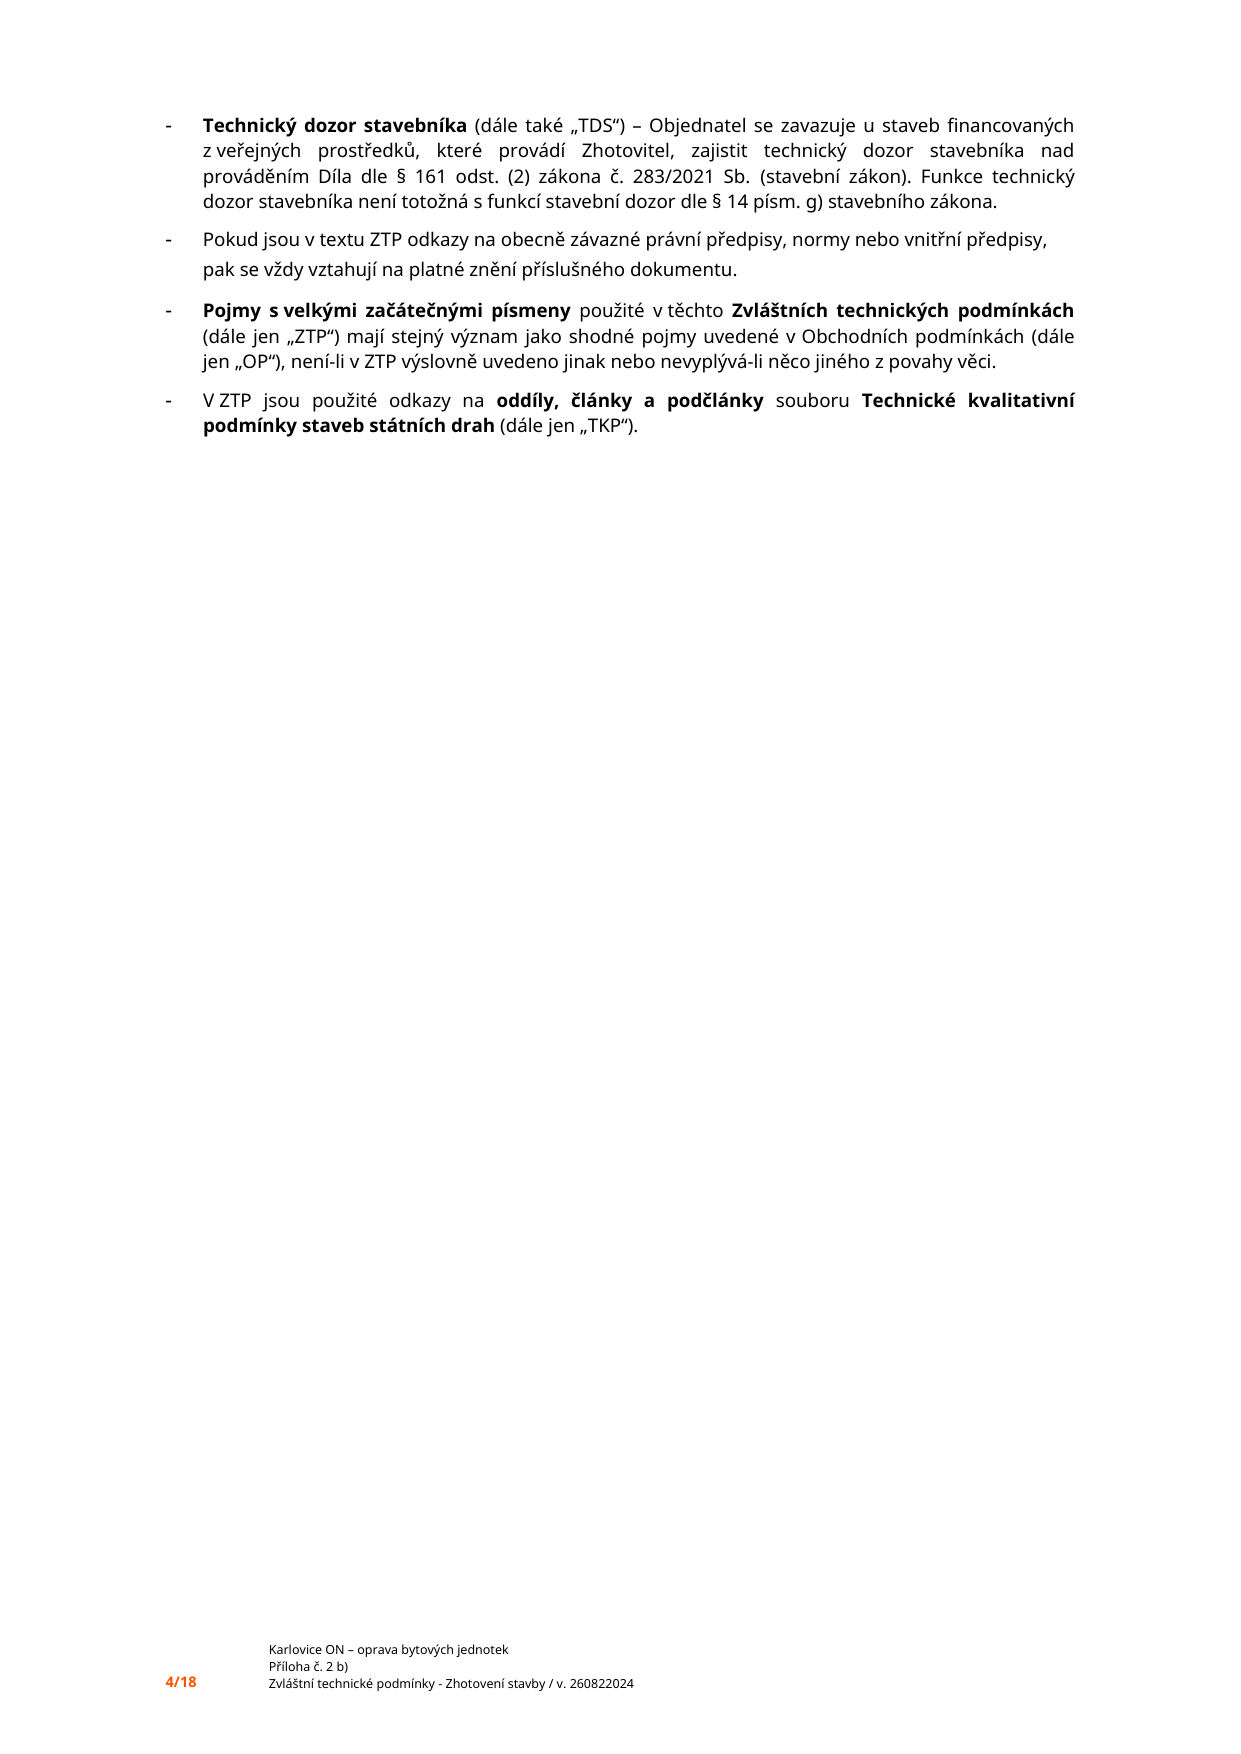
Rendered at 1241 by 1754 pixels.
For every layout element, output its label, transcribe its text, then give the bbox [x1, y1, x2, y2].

list Pojmy s velkými začátečnými písmeny použité v těchto Zvláštních technických podmínkách (dále jen „ZTP“) mají stejný význam jako shodné pojmy uvedené v Obchodních podmínkách (dále jen „OP“), není-li v ZTP výslovně uvedeno jinak nebo nevyplývá-li něco jiného z povahy věci. [165, 298, 1075, 374]
list V ZTP jsou použité odkazy na oddíly, články a podčlánky souboru Technické kvalitativní podmínky staveb státních drah (dále jen „TKP“). [165, 387, 1075, 438]
list Technický dozor stavebníka (dále také „TDS“) – Objednatel se zavazuje u staveb financovaných z veřejných prostředků, které provádí Zhotovitel, zajistit technický dozor stavebníka nad prováděním Díla dle § 161 odst. (2) zákona č. 283/2021 Sb. (stavební zákon). Funkce technický dozor stavebníka není totožná s funkcí stavební dozor dle § 14 písm. g) stavebního zákona. [165, 112, 1075, 214]
list Pokud jsou v textu ZTP odkazy na obecně závazné právní předpisy, normy nebo vnitřní předpisy, pak se vždy vztahují na platné znění příslušného dokumentu. [165, 227, 1075, 282]
